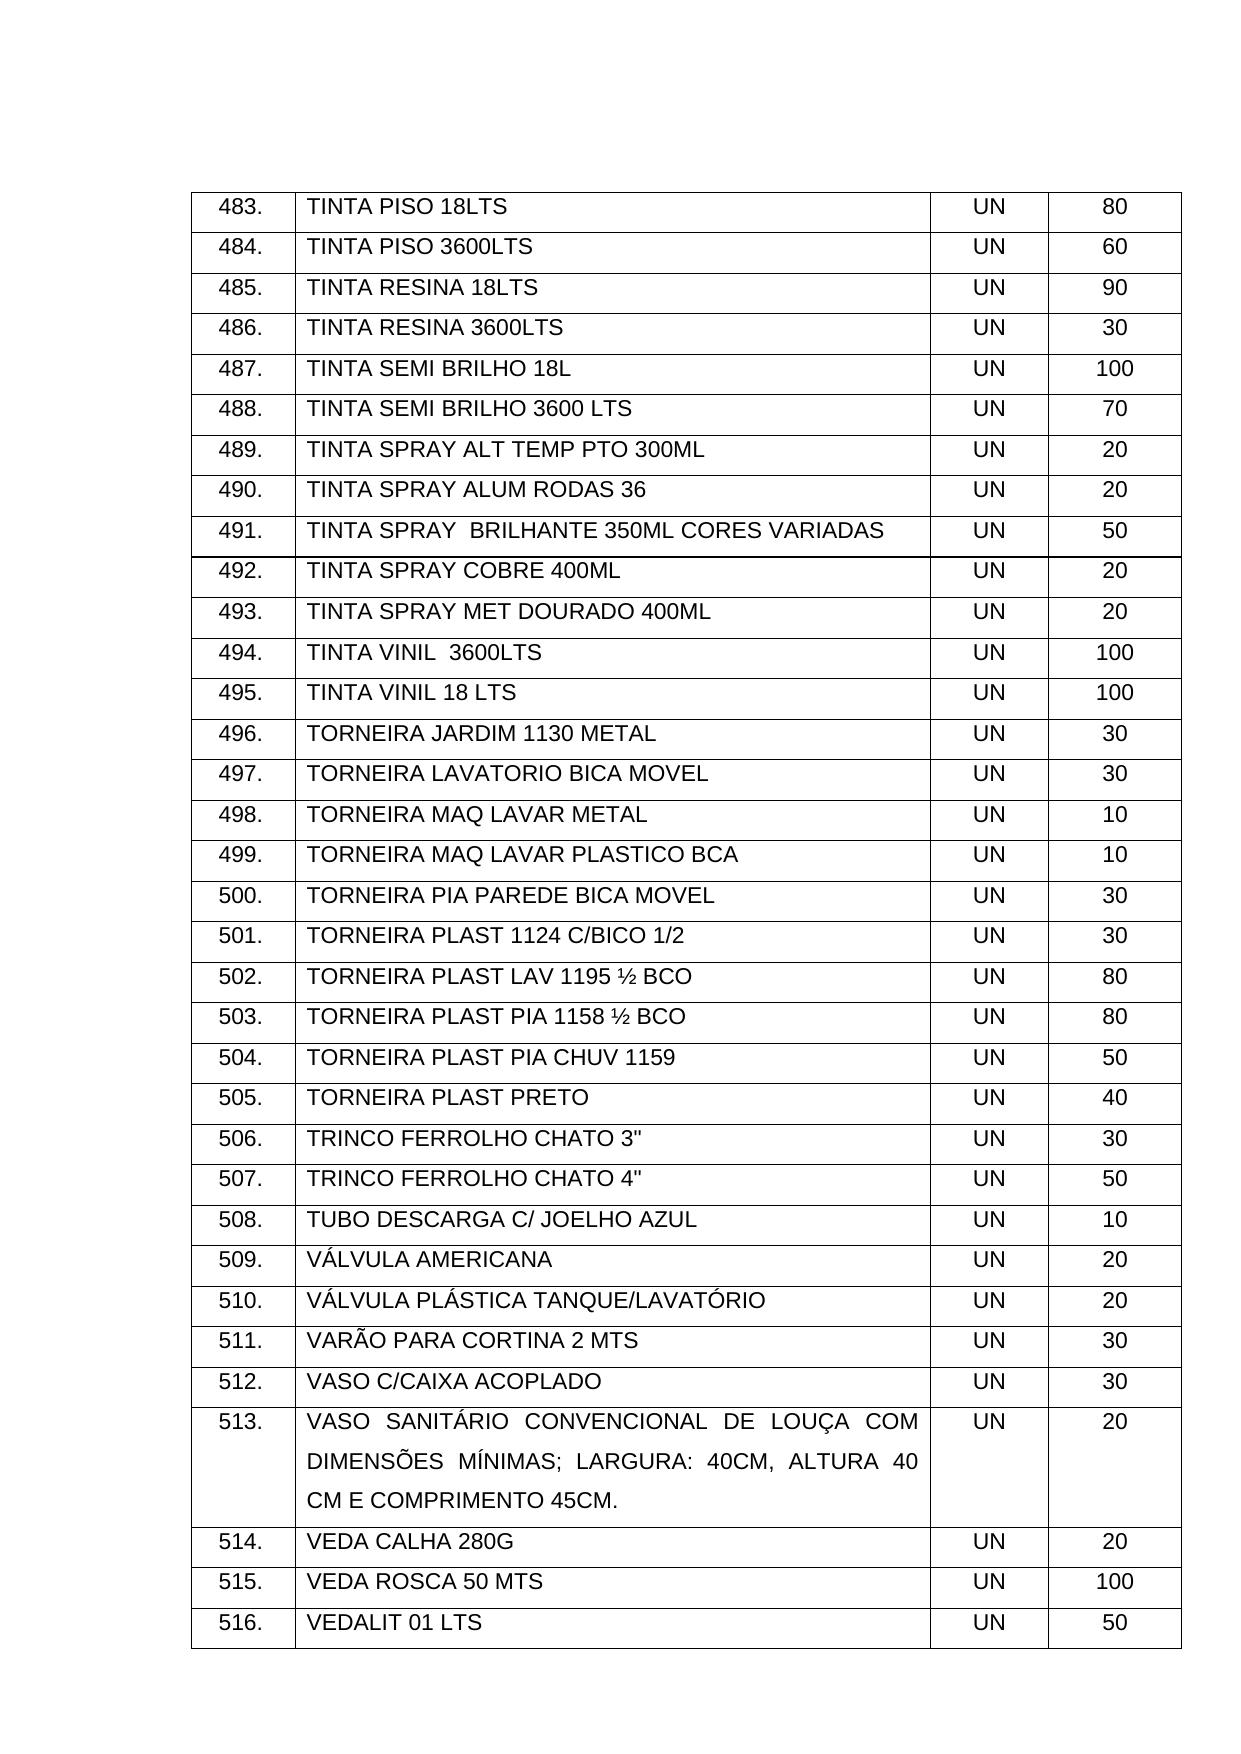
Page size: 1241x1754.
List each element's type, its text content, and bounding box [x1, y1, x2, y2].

table_cell [192, 436, 295, 475]
table_cell 10 [1049, 841, 1181, 881]
table_cell [192, 355, 295, 394]
table_cell 30 [1049, 1368, 1181, 1407]
table_cell UN [931, 1408, 1048, 1527]
table_cell [192, 558, 295, 597]
table_cell UN [931, 639, 1048, 678]
table_cell 20 [1049, 476, 1181, 516]
table_cell TORNEIRA PLAST 1124 C/BICO 1/2 [296, 922, 930, 962]
table_cell UN [931, 679, 1048, 718]
table_cell TINTA SEMI BRILHO 18L [296, 355, 930, 394]
table_cell 30 [1049, 760, 1181, 799]
table_cell VEDA CALHA 280G [296, 1528, 930, 1567]
table_cell UN [931, 841, 1048, 881]
table_cell UN [931, 193, 1048, 232]
table_cell UN [931, 1609, 1048, 1648]
table_cell [192, 314, 295, 354]
table_cell [192, 1528, 295, 1567]
table_cell 10 [1049, 1206, 1181, 1245]
table_cell TINTA SPRAY ALUM RODAS 36 [296, 476, 930, 516]
table_cell UN [931, 720, 1048, 759]
table_cell [192, 1287, 295, 1326]
table_cell VARÃO PARA CORTINA 2 MTS [296, 1327, 930, 1367]
table_cell TINTA RESINA 18LTS [296, 274, 930, 313]
table_cell [192, 841, 295, 881]
table_cell 50 [1049, 1609, 1181, 1648]
table_cell UN [931, 395, 1048, 435]
table_cell UN [931, 517, 1048, 556]
table_cell UN [931, 1568, 1048, 1608]
table_cell TRINCO FERROLHO CHATO 3" [296, 1125, 930, 1164]
table_cell 10 [1049, 801, 1181, 840]
table_cell 30 [1049, 1125, 1181, 1164]
table_cell [192, 1044, 295, 1083]
table_cell TINTA PISO 3600LTS [296, 233, 930, 273]
table_cell [192, 1165, 295, 1205]
table_cell UN [931, 760, 1048, 799]
table_cell 90 [1049, 274, 1181, 313]
table_cell 100 [1049, 679, 1181, 718]
table_cell [192, 517, 295, 556]
table_cell UN [931, 1287, 1048, 1326]
table_cell [192, 760, 295, 799]
table_cell UN [931, 598, 1048, 637]
table_cell [192, 476, 295, 516]
table_cell TINTA SEMI BRILHO 3600 LTS [296, 395, 930, 435]
table_cell [192, 193, 295, 232]
table_cell 30 [1049, 720, 1181, 759]
table_cell [192, 922, 295, 962]
table_cell VASO SANITÁRIO CONVENCIONAL DE LOUÇA COM DIMENSÕES MÍNIMAS; LARGURA: 40CM, ALTURA 40 CM E COMPRIMENTO 45CM. [296, 1408, 930, 1527]
table_cell [192, 801, 295, 840]
table_cell TUBO DESCARGA C/ JOELHO AZUL [296, 1206, 930, 1245]
table_cell TORNEIRA JARDIM 1130 METAL [296, 720, 930, 759]
table_cell UN [931, 314, 1048, 354]
table_cell 70 [1049, 395, 1181, 435]
table_cell [192, 1408, 295, 1527]
table_cell TINTA SPRAY COBRE 400ML [296, 558, 930, 597]
table_cell UN [931, 1327, 1048, 1367]
table_cell 30 [1049, 922, 1181, 962]
table_cell UN [931, 1206, 1048, 1245]
table_cell UN [931, 233, 1048, 273]
table_cell 60 [1049, 233, 1181, 273]
table_cell TORNEIRA MAQ LAVAR METAL [296, 801, 930, 840]
table_cell [192, 1609, 295, 1648]
table_cell 100 [1049, 1568, 1181, 1608]
table_cell 80 [1049, 963, 1181, 1002]
table_cell 20 [1049, 436, 1181, 475]
table_cell UN [931, 922, 1048, 962]
table_cell UN [931, 1368, 1048, 1407]
table_cell [192, 395, 295, 435]
table_cell [192, 1125, 295, 1164]
table_cell 20 [1049, 1287, 1181, 1326]
table_cell [192, 1084, 295, 1124]
table_cell UN [931, 1044, 1048, 1083]
table_cell VÁLVULA PLÁSTICA TANQUE/LAVATÓRIO [296, 1287, 930, 1326]
table_cell UN [931, 1003, 1048, 1043]
table_cell [192, 1003, 295, 1043]
table_cell TINTA PISO 18LTS [296, 193, 930, 232]
table_cell [192, 963, 295, 1002]
table_cell [192, 639, 295, 678]
table_cell TINTA SPRAY BRILHANTE 350ML CORES VARIADAS [296, 517, 930, 556]
table_cell [192, 1246, 295, 1286]
table_cell [192, 1568, 295, 1608]
table_cell [192, 598, 295, 637]
table_cell UN [931, 355, 1048, 394]
table_cell VEDALIT 01 LTS [296, 1609, 930, 1648]
table_cell UN [931, 476, 1048, 516]
table_cell 50 [1049, 1044, 1181, 1083]
table_cell [192, 274, 295, 313]
table_cell TINTA VINIL 18 LTS [296, 679, 930, 718]
table_cell 50 [1049, 517, 1181, 556]
table_cell 20 [1049, 598, 1181, 637]
table_cell VEDA ROSCA 50 MTS [296, 1568, 930, 1608]
table_cell TORNEIRA PLAST PIA 1158 ½ BCO [296, 1003, 930, 1043]
table_cell 20 [1049, 1246, 1181, 1286]
table_cell TORNEIRA PLAST PRETO [296, 1084, 930, 1124]
table_cell 30 [1049, 1327, 1181, 1367]
table_cell UN [931, 1246, 1048, 1286]
table_cell UN [931, 274, 1048, 313]
table_cell [192, 720, 295, 759]
table_cell 20 [1049, 1528, 1181, 1567]
table_cell [192, 882, 295, 921]
table_cell 20 [1049, 1408, 1181, 1527]
table_cell 30 [1049, 314, 1181, 354]
table_cell UN [931, 1528, 1048, 1567]
table_cell TINTA SPRAY ALT TEMP PTO 300ML [296, 436, 930, 475]
table_cell TORNEIRA PIA PAREDE BICA MOVEL [296, 882, 930, 921]
table_cell 30 [1049, 882, 1181, 921]
table_cell [192, 1327, 295, 1367]
table_cell TRINCO FERROLHO CHATO 4" [296, 1165, 930, 1205]
table_cell UN [931, 1125, 1048, 1164]
table_cell 80 [1049, 1003, 1181, 1043]
table_cell TORNEIRA PLAST LAV 1195 ½ BCO [296, 963, 930, 1002]
table_cell 40 [1049, 1084, 1181, 1124]
table_cell VÁLVULA AMERICANA [296, 1246, 930, 1286]
table_cell UN [931, 558, 1048, 597]
table_cell UN [931, 1084, 1048, 1124]
table_cell TORNEIRA MAQ LAVAR PLASTICO BCA [296, 841, 930, 881]
table_cell TORNEIRA PLAST PIA CHUV 1159 [296, 1044, 930, 1083]
table_cell 100 [1049, 355, 1181, 394]
table_cell TINTA SPRAY MET DOURADO 400ML [296, 598, 930, 637]
table_cell UN [931, 882, 1048, 921]
table_cell VASO C/CAIXA ACOPLADO [296, 1368, 930, 1407]
table_cell [192, 679, 295, 718]
table_cell TINTA RESINA 3600LTS [296, 314, 930, 354]
table_cell TORNEIRA LAVATORIO BICA MOVEL [296, 760, 930, 799]
table_cell [192, 233, 295, 273]
table_cell UN [931, 963, 1048, 1002]
table_cell TINTA VINIL 3600LTS [296, 639, 930, 678]
table_cell [192, 1368, 295, 1407]
table_cell 20 [1049, 558, 1181, 597]
table_cell UN [931, 801, 1048, 840]
table_cell 80 [1049, 193, 1181, 232]
table_cell UN [931, 436, 1048, 475]
table_cell [192, 1206, 295, 1245]
table_cell UN [931, 1165, 1048, 1205]
table_cell 50 [1049, 1165, 1181, 1205]
table_cell 100 [1049, 639, 1181, 678]
